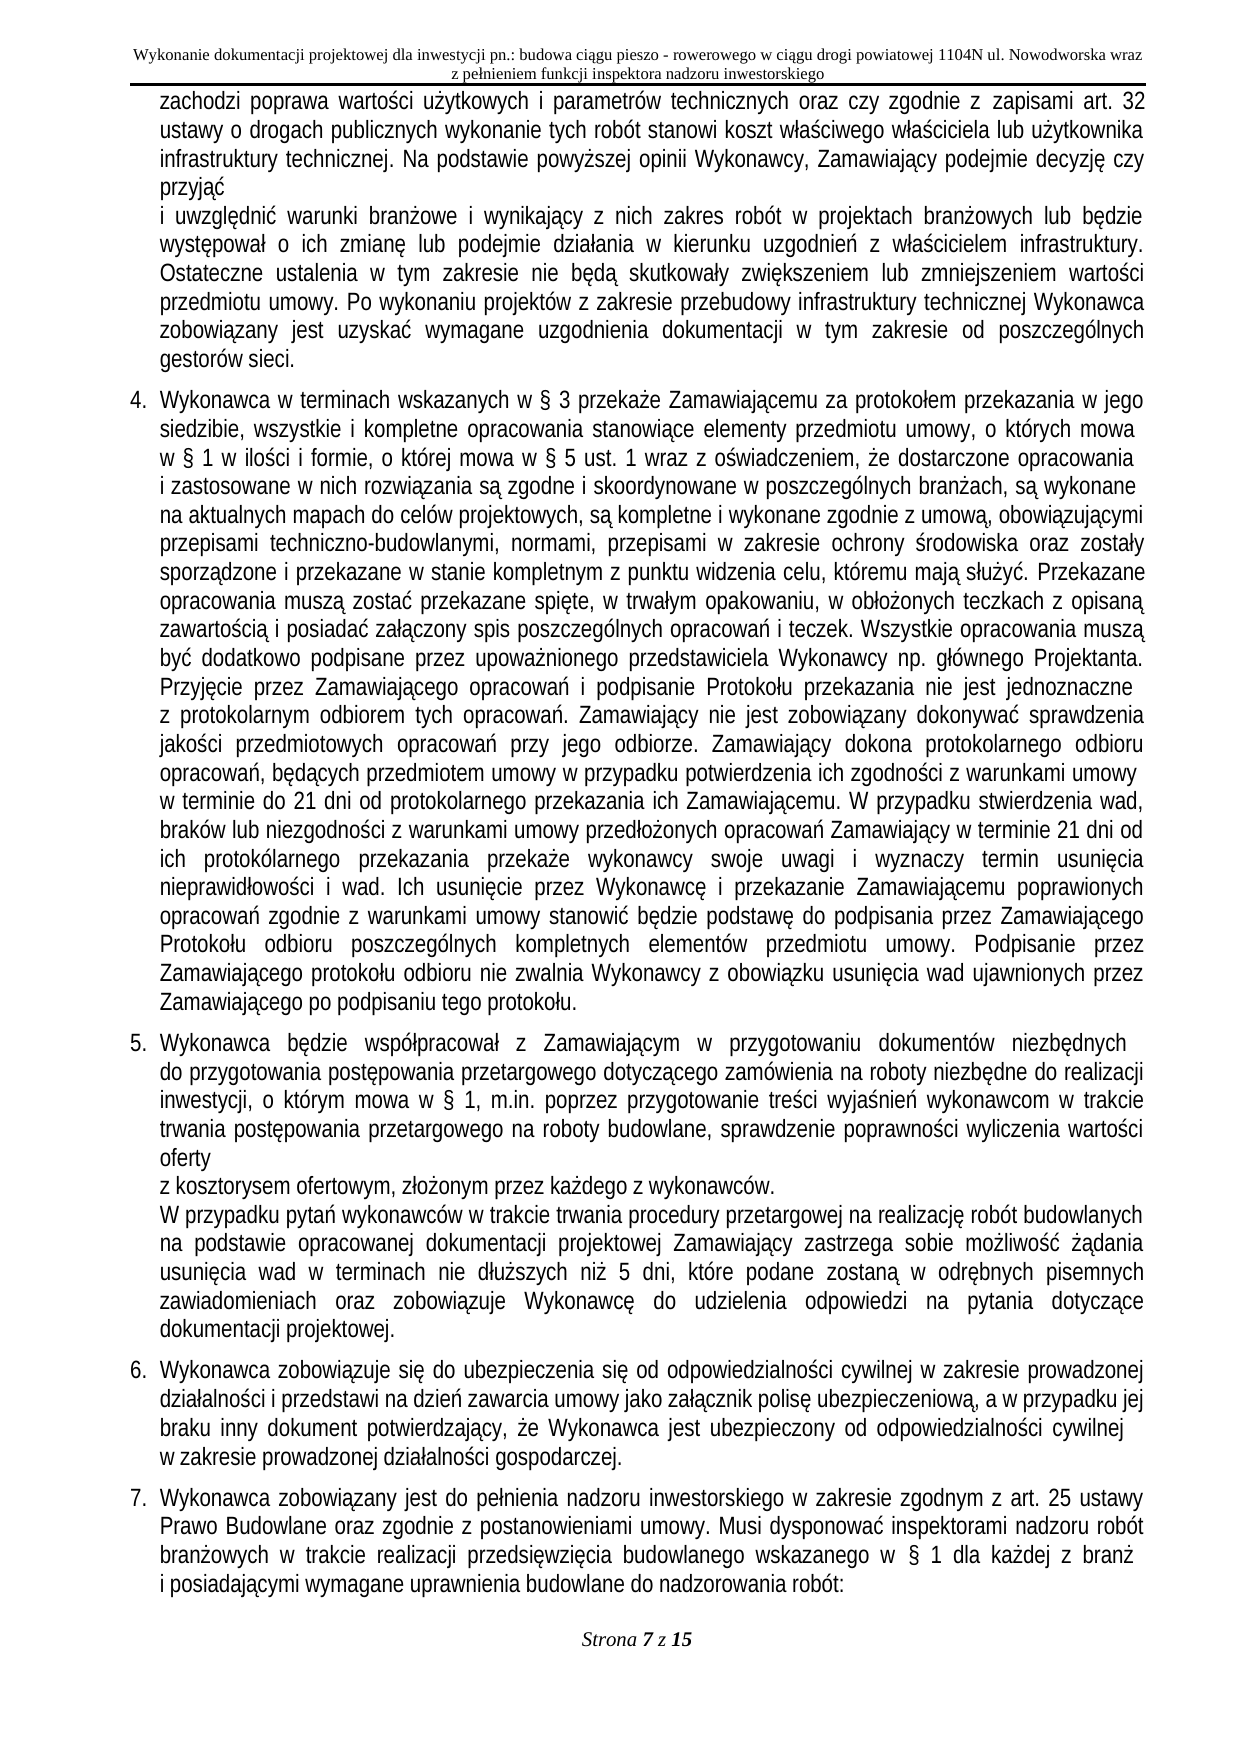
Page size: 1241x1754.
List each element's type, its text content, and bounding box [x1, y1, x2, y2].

list Wykonawca zobowiązany jest do pełnienia nadzoru inwestorskiego w zakresie zgodnym z art. 25 ustawy Prawo Budowlane oraz zgodnie z postanowieniami umowy. Musi dysponować inspektorami nadzoru robót branżowych w trakcie realizacji przedsięwzięcia budowlanego wskazanego w § 1 dla każdej z branż i posiadającymi wymagane uprawnienia budowlane do nadzorowania robót: [130, 1483, 1146, 1597]
list Wykonawca będzie współpracował z Zamawiającym w przygotowaniu dokumentów niezbędnych do przygotowania postępowania przetargowego dotyczącego zamówienia na roboty niezbędne do realizacji inwestycji, o którym mowa w § 1, m.in. poprzez przygotowanie treści wyjaśnień wykonawcom w trakcie trwania postępowania przetargowego na roboty budowlane, sprawdzenie poprawności wyliczenia wartości oferty z kosztorysem ofertowym, złożonym przez każdego z wykonawców. [130, 1028, 1146, 1200]
list Wykonawca zobowiązuje się do ubezpieczenia się od odpowiedzialności cywilnej w zakresie prowadzonej działalności i przedstawi na dzień zawarcia umowy jako załącznik polisę ubezpieczeniową, a w przypadku jej braku inny dokument potwierdzający, że Wykonawca jest ubezpieczony od odpowiedzialności cywilnej w zakresie prowadzonej działalności gospodarczej. [130, 1356, 1146, 1470]
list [130, 86, 1146, 373]
list Wykonawca w terminach wskazanych w § 3 przekaże Zamawiającemu za protokołem przekazania w jego siedzibie, wszystkie i kompletne opracowania stanowiące elementy przedmiotu umowy, o których mowa w § 1 w ilości i formie, o której mowa w § 5 ust. 1 wraz z oświadczeniem, że dostarczone opracowania i zastosowane w nich rozwiązania są zgodne i skoordynowane w poszczególnych branżach, są wykonane na aktualnych mapach do celów projektowych, są kompletne i wykonane zgodnie z umową, obowiązującymi przepisami techniczno-budowlanymi, normami, przepisami w zakresie ochrony środowiska oraz zostały sporządzone i przekazane w stanie kompletnym z punktu widzenia celu, któremu mają służyć. Przekazane opracowania muszą zostać przekazane spięte, w trwałym opakowaniu, w obłożonych teczkach z opisaną zawartością i posiadać załączony spis poszczególnych opracowań i teczek. Wszystkie opracowania muszą być dodatkowo podpisane przez upoważnionego przedstawiciela Wykonawcy np. głównego Projektanta. Przyjęcie przez Zamawiającego opracowań i podpisanie Protokołu przekazania nie jest jednoznaczne z protokolarnym odbiorem tych opracowań. Zamawiający nie jest zobowiązany dokonywać sprawdzenia jakości przedmiotowych opracowań przy jego odbiorze. Zamawiający dokona protokolarnego odbioru opracowań, będących przedmiotem umowy w przypadku potwierdzenia ich zgodności z warunkami umowy w terminie do 21 dni od protokolarnego przekazania ich Zamawiającemu. W przypadku stwierdzenia wad, braków lub niezgodności z warunkami umowy przedłożonych opracowań Zamawiający w terminie 21 dni od ich protokólarnego przekazania przekaże wykonawcy swoje uwagi i wyznaczy termin usunięcia nieprawidłowości i wad. Ich usunięcie przez Wykonawcę i przekazanie Zamawiającemu poprawionych opracowań zgodnie z warunkami umowy stanowić będzie podstawę do podpisania przez Zamawiającego Protokołu odbioru poszczególnych kompletnych elementów przedmiotu umowy. Podpisanie przez Zamawiającego protokołu odbioru nie zwalnia Wykonawcy z obowiązku usunięcia wad ujawnionych przez Zamawiającego po podpisaniu tego protokołu. [130, 385, 1146, 1015]
text W przypadku pytań wykonawców w trakcie trwania procedury przetargowej na realizację robót budowlanych na podstawie opracowanej dokumentacji projektowej Zamawiający zastrzega sobie możliwość żądania usunięcia wad w terminach nie dłuższych niż 5 dni, które podane zostaną w odrębnych pisemnych zawiadomieniach oraz zobowiązuje Wykonawcę do udzielenia odpowiedzi na pytania dotyczące dokumentacji projektowej. [159, 1200, 1146, 1343]
